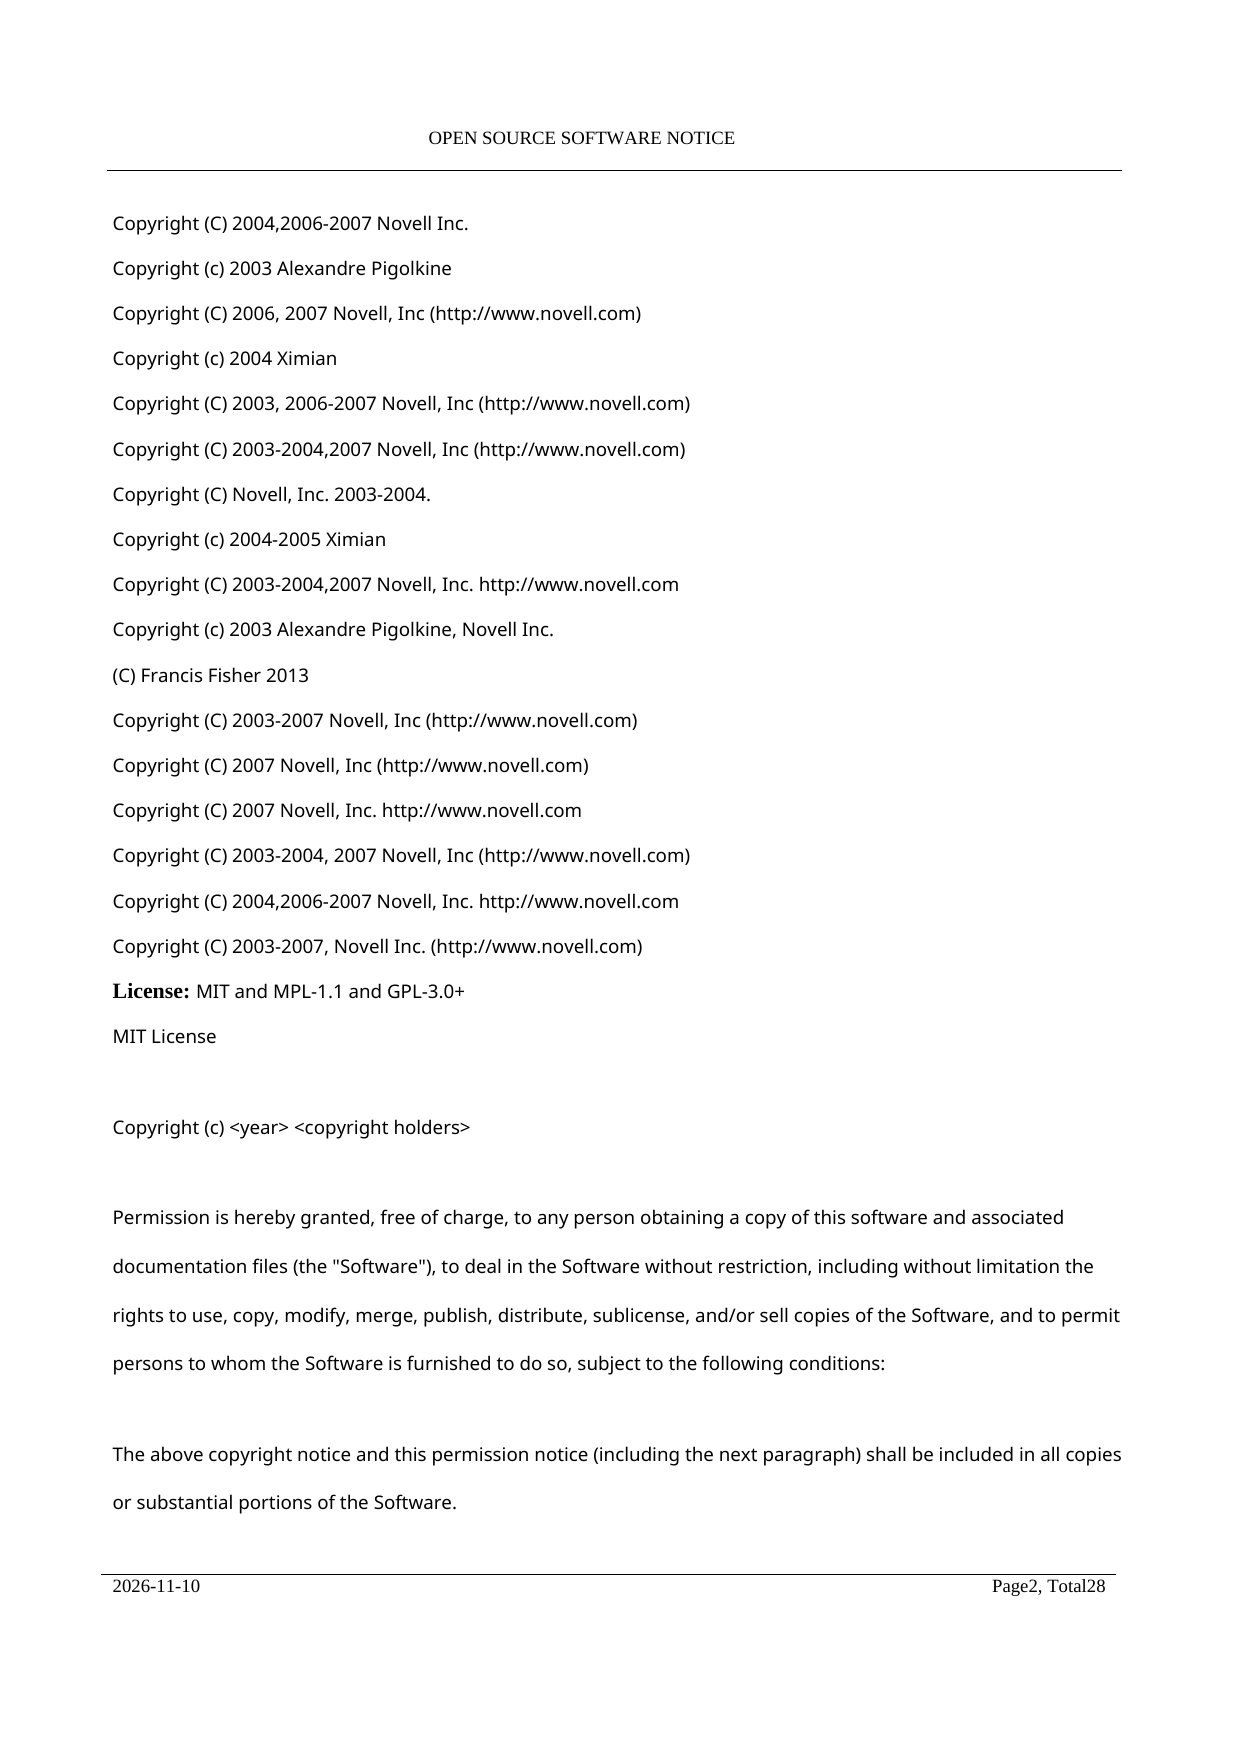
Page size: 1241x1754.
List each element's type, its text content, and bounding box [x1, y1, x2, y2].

text The above copyright notice and this permission notice (including the next paragraph) shall be included in all copies or substantial portions of the Software. [112, 1437, 1128, 1519]
text Copyright (C) 2007 Novell, Inc (http://www.novell.com) [112, 749, 1128, 781]
text Copyright (C) 2003-2004,2007 Novell, Inc (http://www.novell.com) [112, 432, 1128, 465]
text Copyright (c) <year> <copyright holders> [112, 1111, 1128, 1143]
text Copyright (c) 2004 Ximian [112, 342, 1128, 374]
text Copyright (C) 2003-2007, Novell Inc. (http://www.novell.com) [112, 930, 1128, 962]
text Copyright (c) 2004-2005 Ximian [112, 523, 1128, 555]
text Copyright (C) 2003-2004,2007 Novell, Inc. http://www.novell.com [112, 568, 1128, 601]
text Copyright (C) 2006, 2007 Novell, Inc (http://www.novell.com) [112, 297, 1128, 329]
text Copyright (c) 2003 Alexandre Pigolkine [112, 252, 1128, 284]
text (C) Francis Fisher 2013 [112, 658, 1128, 691]
text Copyright (C) 2004,2006-2007 Novell, Inc. http://www.novell.com [112, 884, 1128, 917]
text Copyright (C) 2003-2004, 2007 Novell, Inc (http://www.novell.com) [112, 839, 1128, 872]
text Permission is hereby granted, free of charge, to any person obtaining a copy of this software and associated documentation files (the "Software"), to deal in the Software without restriction, including without limitation the rights to use, copy, modify, merge, publish, distribute, sublicense, and/or sell copies of the Software, and to permit persons to whom the Software is furnished to do so, subject to the following conditions: [112, 1201, 1128, 1380]
text MIT License [112, 1020, 1128, 1053]
text License: MIT and MPL-1.1 and GPL-3.0+ [112, 975, 1128, 1007]
text Copyright (C) 2003-2007 Novell, Inc (http://www.novell.com) [112, 704, 1128, 736]
text Copyright (C) 2004,2006-2007 Novell Inc. [112, 206, 1128, 239]
text Copyright (C) 2007 Novell, Inc. http://www.novell.com [112, 794, 1128, 827]
text Copyright (C) 2003, 2006-2007 Novell, Inc (http://www.novell.com) [112, 387, 1128, 420]
text Copyright (C) Novell, Inc. 2003-2004. [112, 478, 1128, 510]
text Copyright (c) 2003 Alexandre Pigolkine, Novell Inc. [112, 613, 1128, 646]
